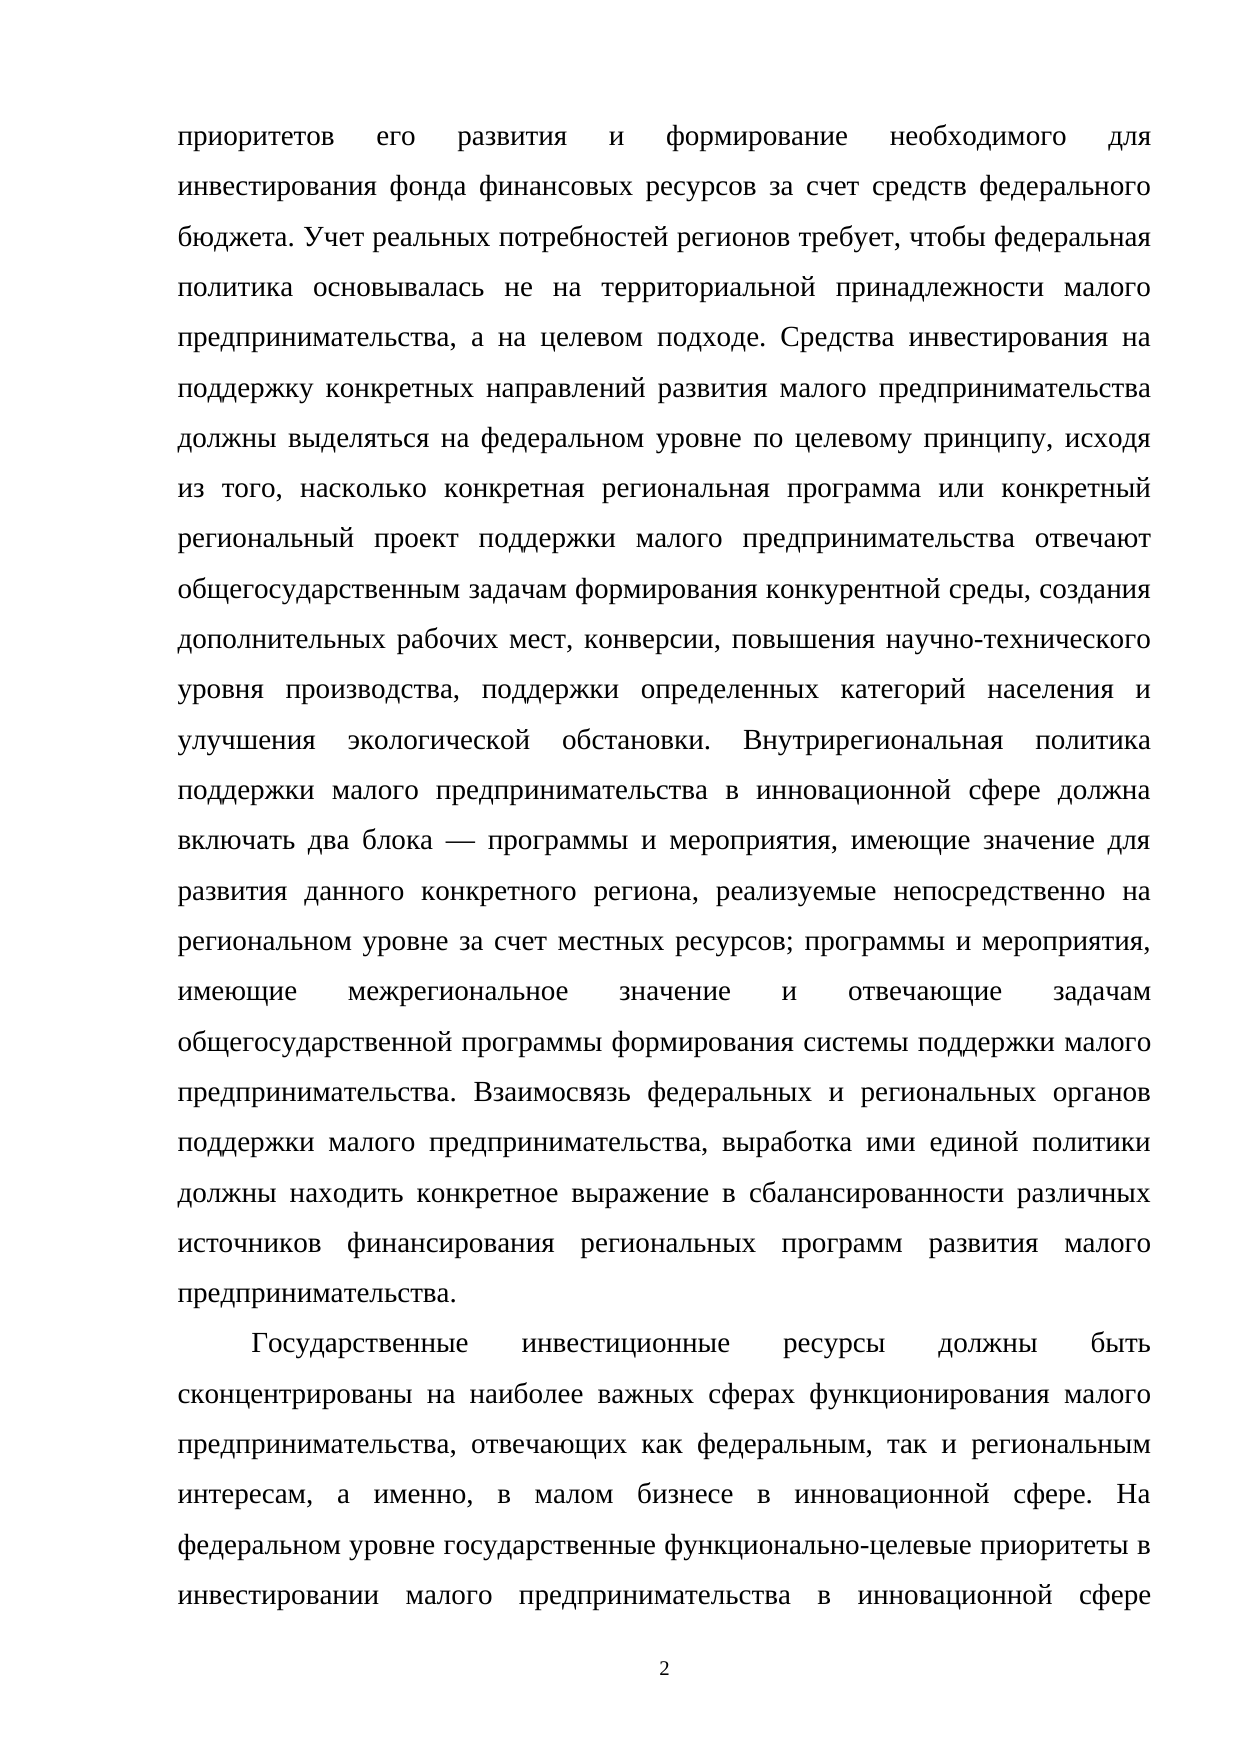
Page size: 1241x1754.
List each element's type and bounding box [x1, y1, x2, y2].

text [177, 1326, 1152, 1611]
text [177, 118, 1152, 1309]
